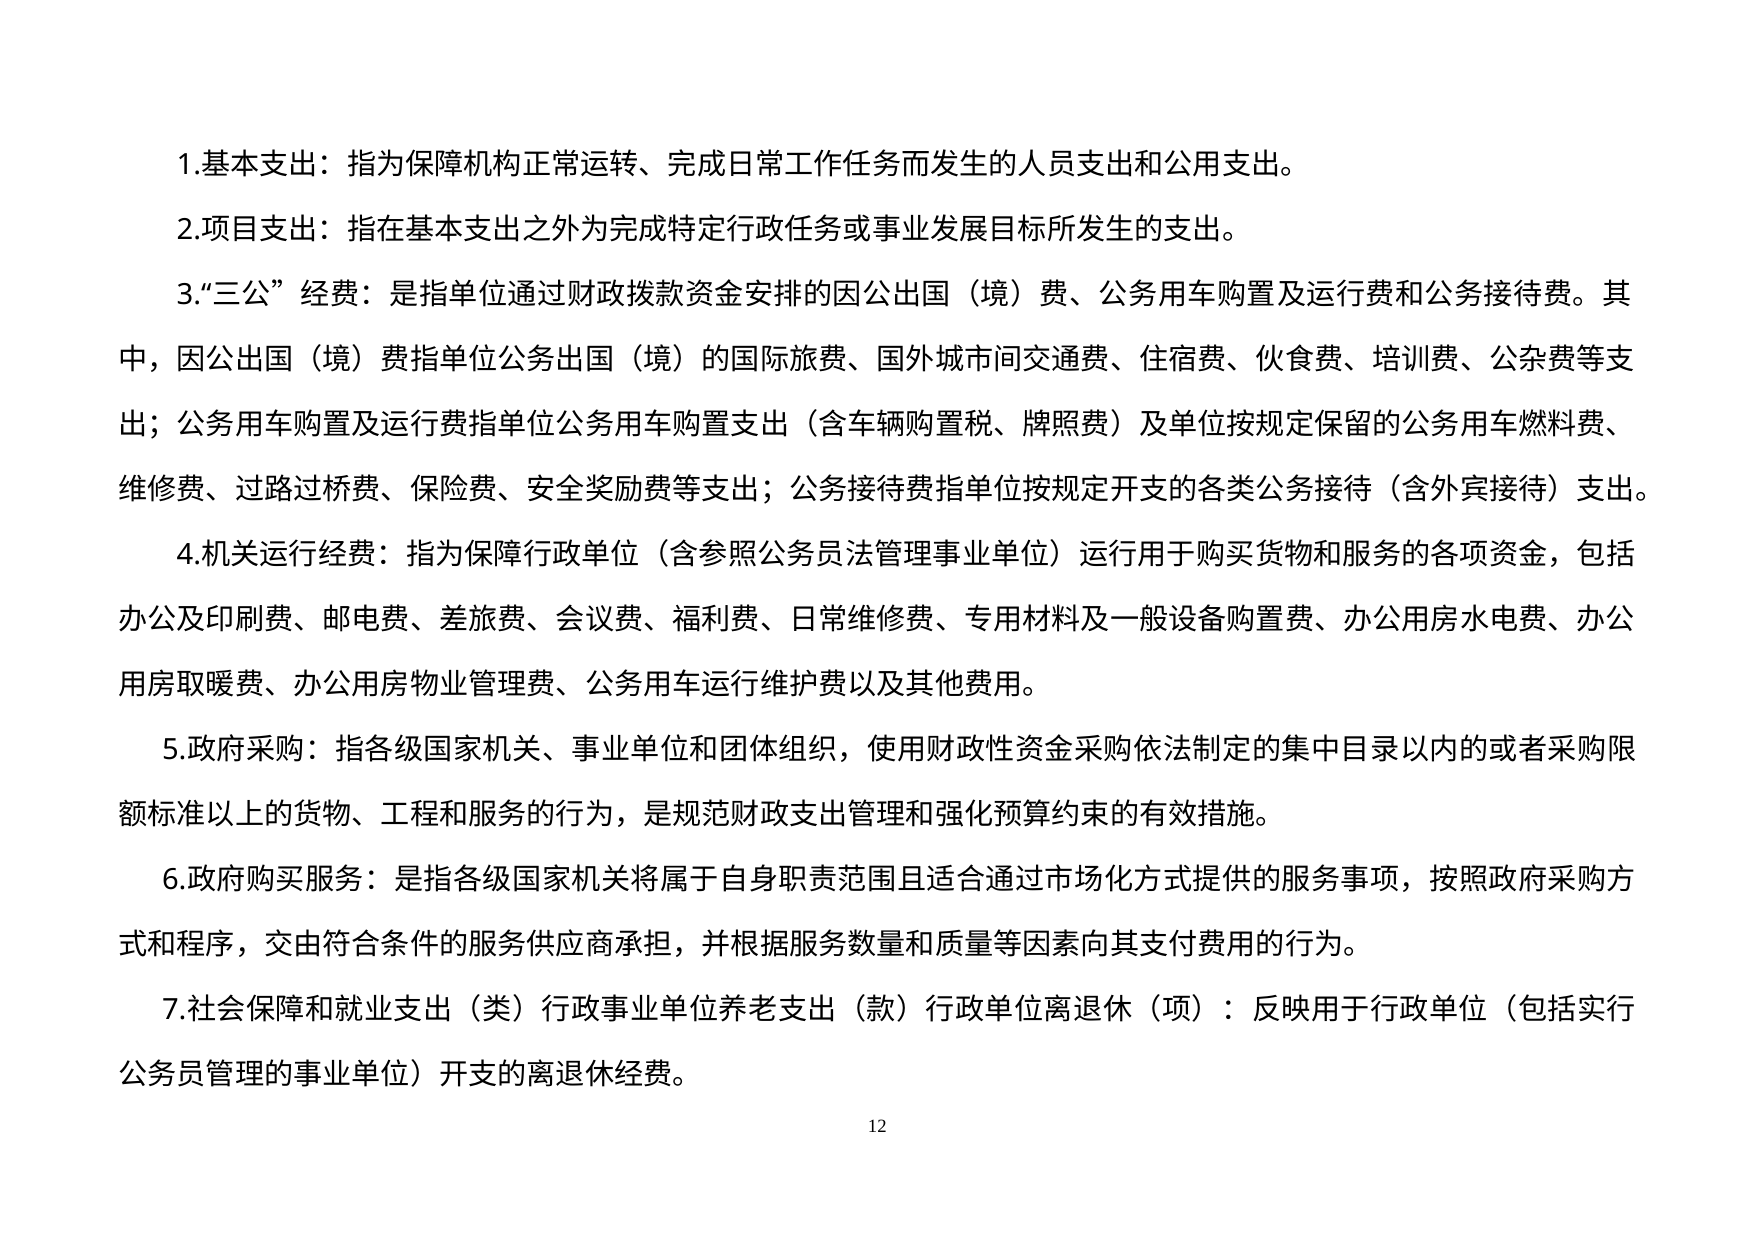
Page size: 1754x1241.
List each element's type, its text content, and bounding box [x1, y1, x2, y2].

text 4.机关运行经费：指为保障行政单位（含参照公务员法管理事业单位）运行用于购买货物和服务的各项资金，包括办公及印刷费、邮电费、差旅费、会议费、福利费、日常维修费、专用材料及一般设备购置费、办公用房水电费、办公用房取暖费、办公用房物业管理费、公务用车运行维护费以及其他费用。 [118, 519, 1636, 714]
text 6.政府购买服务：是指各级国家机关将属于自身职责范围且适合通过市场化方式提供的服务事项，按照政府采购方式和程序，交由符合条件的服务供应商承担，并根据服务数量和质量等因素向其支付费用的行为。 [118, 844, 1636, 974]
text 3.“三公”经费：是指单位通过财政拨款资金安排的因公出国（境）费、公务用车购置及运行费和公务接待费。其中，因公出国（境）费指单位公务出国（境）的国际旅费、国外城市间交通费、住宿费、伙食费、培训费、公杂费等支出；公务用车购置及运行费指单位公务用车购置支出（含车辆购置税、牌照费）及单位按规定保留的公务用车燃料费、维修费、过路过桥费、保险费、安全奖励费等支出；公务接待费指单位按规定开支的各类公务接待（含外宾接待）支出。 [118, 259, 1636, 519]
text 5.政府采购：指各级国家机关、事业单位和团体组织，使用财政性资金采购依法制定的集中目录以内的或者采购限额标准以上的货物、工程和服务的行为，是规范财政支出管理和强化预算约束的有效措施。 [118, 714, 1636, 844]
text 1.基本支出：指为保障机构正常运转、完成日常工作任务而发生的人员支出和公用支出。 [118, 129, 1636, 194]
text 2.项目支出：指在基本支出之外为完成特定行政任务或事业发展目标所发生的支出。 [118, 194, 1636, 259]
text 7.社会保障和就业支出（类）行政事业单位养老支出（款）行政单位离退休（项）：反映用于行政单位（包括实行公务员管理的事业单位）开支的离退休经费。 [118, 974, 1636, 1104]
